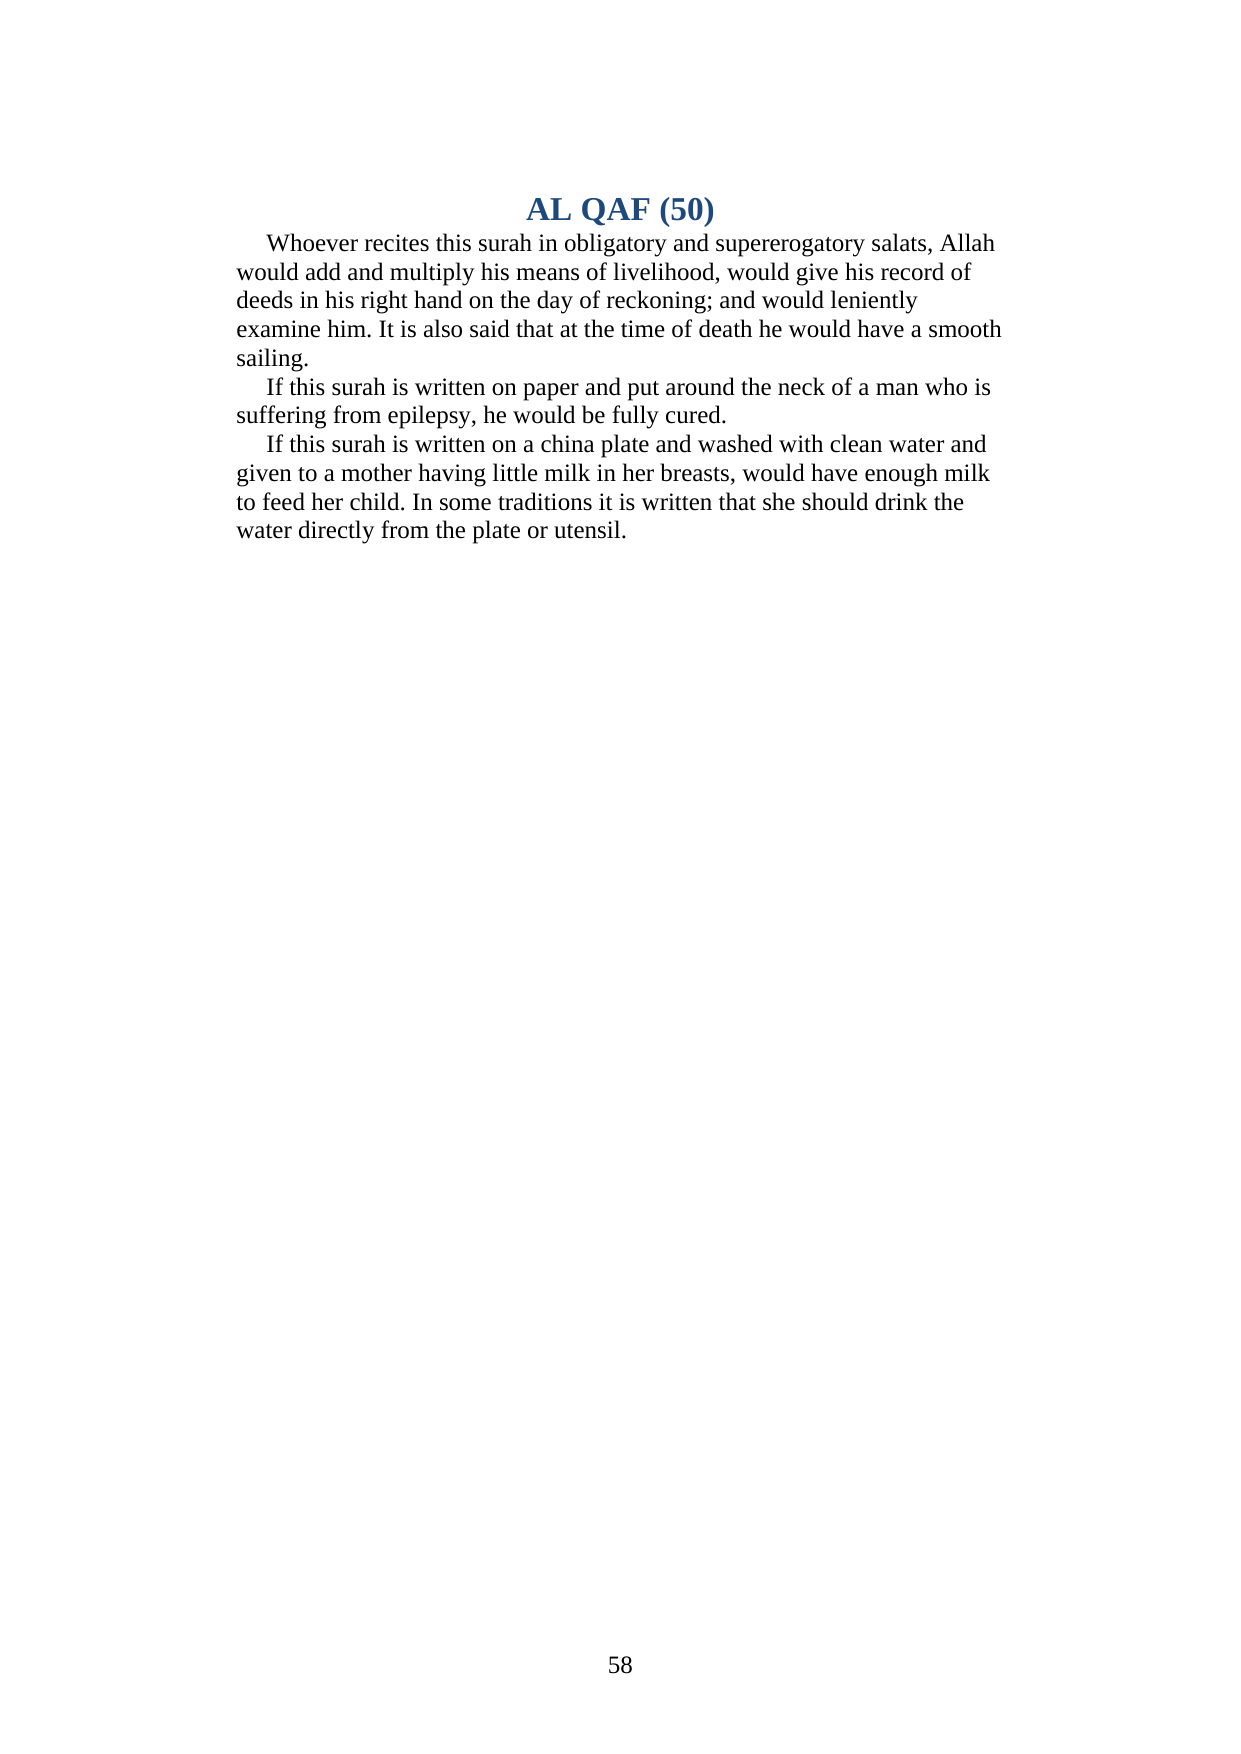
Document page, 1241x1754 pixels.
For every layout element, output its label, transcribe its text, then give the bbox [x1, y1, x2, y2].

subtitle AL QAF (50) [236, 190, 1004, 228]
text If this surah is written on paper and put around the neck of a man who is suffering from epilepsy, he would be fully cured. [236, 372, 1004, 429]
text Whoever recites this surah in obligatory and supererogatory salats, Allah would add and multiply his means of livelihood, would give his record of deeds in his right hand on the day of reckoning; and would leniently examine him. It is also said that at the time of death he would have a smooth sailing. [236, 228, 1004, 372]
text If this surah is written on a china plate and washed with clean water and given to a mother having little milk in her breasts, would have enough milk to feed her child. In some traditions it is written that she should drink the water directly from the plate or utensil. [236, 429, 1004, 544]
